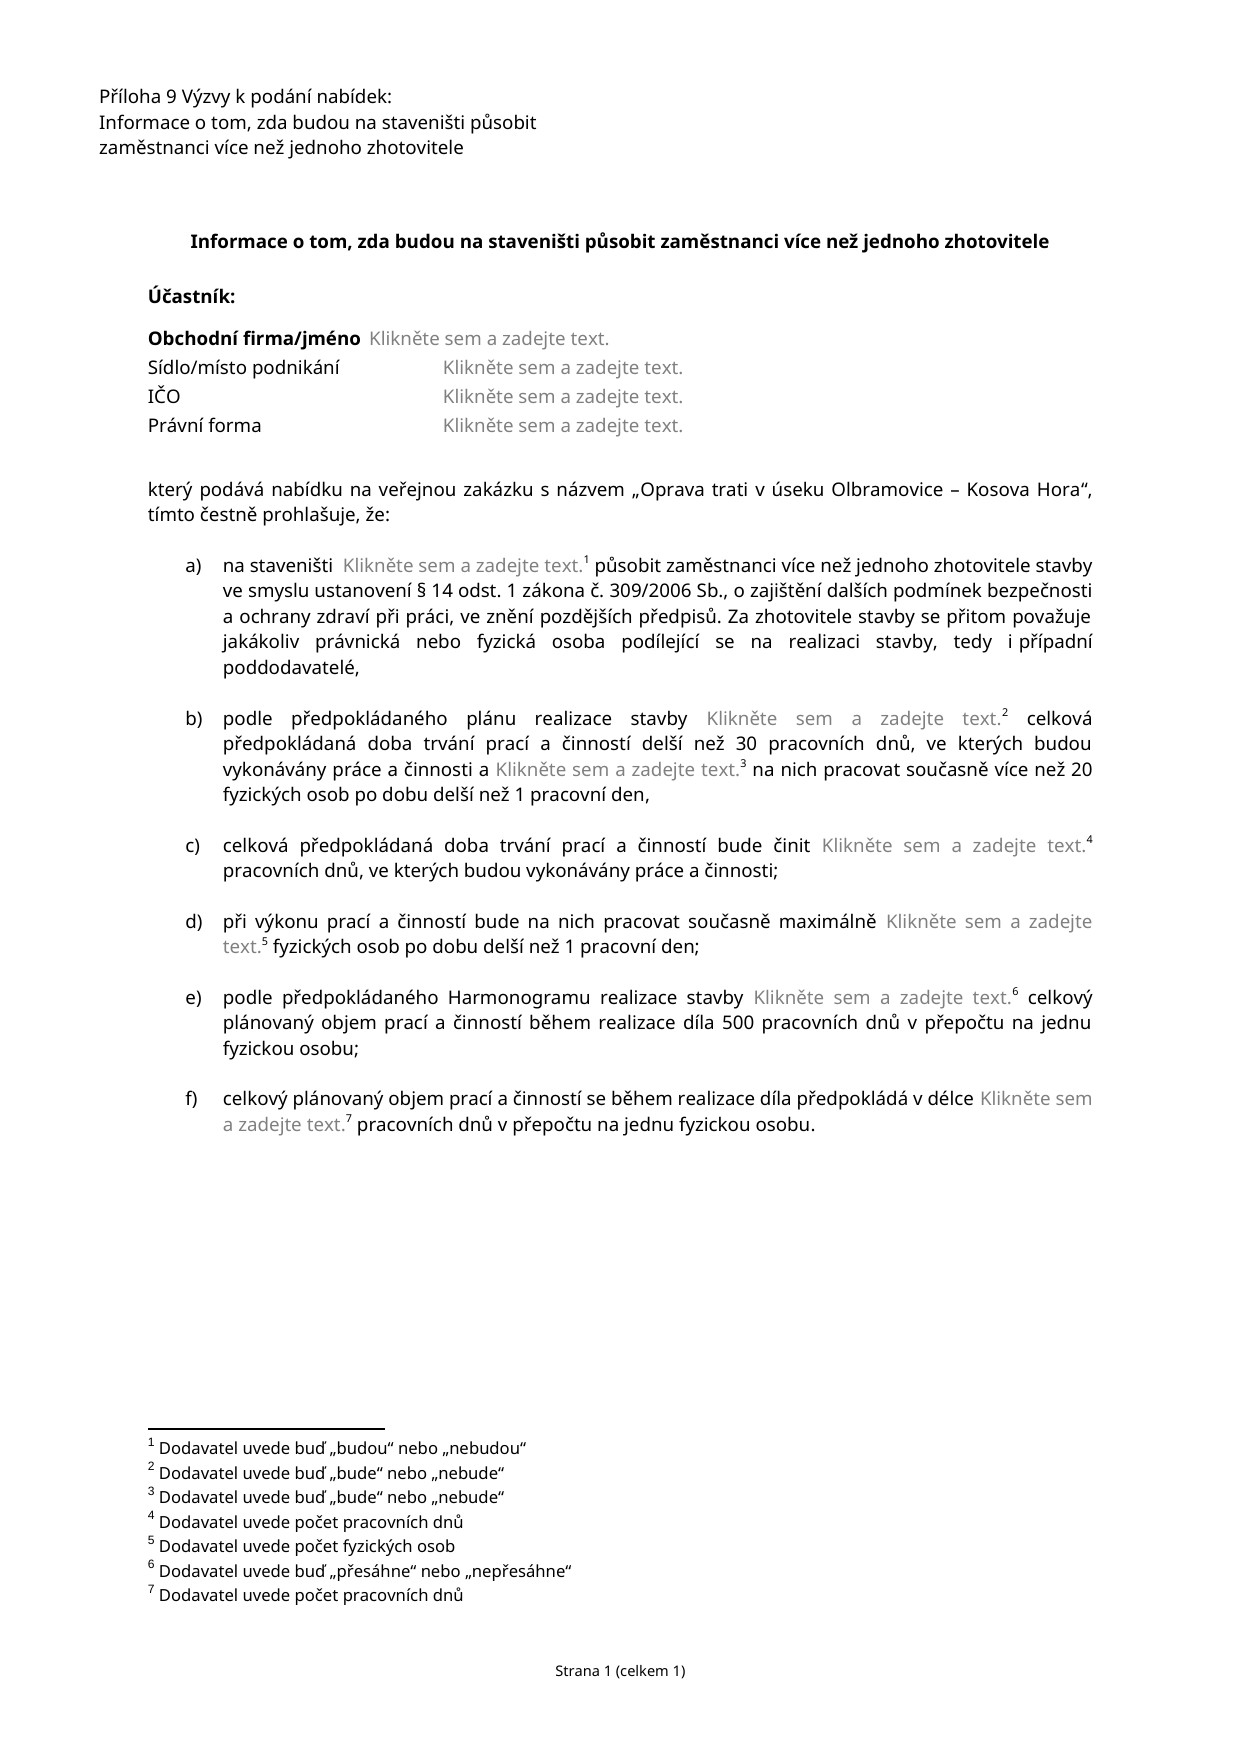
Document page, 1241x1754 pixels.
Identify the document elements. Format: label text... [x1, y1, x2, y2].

title Informace o tom, zda budou na staveništi působit zaměstnanci více než jednoho zhotovitele [148, 228, 1093, 254]
list podle předpokládaného Harmonogramu realizace stavby celkový plánovaný objem prací a činností během realizace díla 500 pracovních dnů v přepočtu na jednu fyzickou osobu; [185, 984, 1093, 1061]
list při výkonu prací a činností bude na nich pracovat současně maximálně fyzických osob po dobu delší než 1 pracovní den; [185, 908, 1093, 959]
text Účastník: [148, 279, 1093, 310]
text Právní forma [148, 409, 1093, 438]
text Sídlo/místo podnikání [148, 351, 1093, 380]
text IČO [148, 380, 1093, 409]
list celková předpokládaná doba trvání prací a činností bude činit pracovních dnů, ve kterých budou vykonávány práce a činnosti; [185, 832, 1093, 883]
list na staveništi působit zaměstnanci více než jednoho zhotovitele stavby ve smyslu ustanovení § 14 odst. 1 zákona č. 309/2006 Sb., o zajištění dalších podmínek bezpečnosti a ochrany zdraví při práci, ve znění pozdějších předpisů. Za zhotovitele stavby se přitom považuje jakákoliv právnická nebo fyzická osoba podílející se na realizaci stavby, tedy i případní poddodavatelé, [185, 552, 1093, 680]
text Obchodní firma/jméno [148, 322, 1093, 351]
list celkový plánovaný objem prací a činností se během realizace díla předpokládá v délce pracovních dnů v přepočtu na jednu fyzickou osobu. [185, 1086, 1093, 1137]
list podle předpokládaného plánu realizace stavby celková předpokládaná doba trvání prací a činností delší než 30 pracovních dnů, ve kterých budou vykonávány práce a činnosti a na nich pracovat současně více než 20 fyzických osob po dobu delší než 1 pracovní den, [185, 705, 1093, 807]
text který podává nabídku na veřejnou zakázku s názvem „Oprava trati v úseku Olbramovice – Kosova Hora“, tímto čestně prohlašuje, že: [148, 476, 1093, 527]
